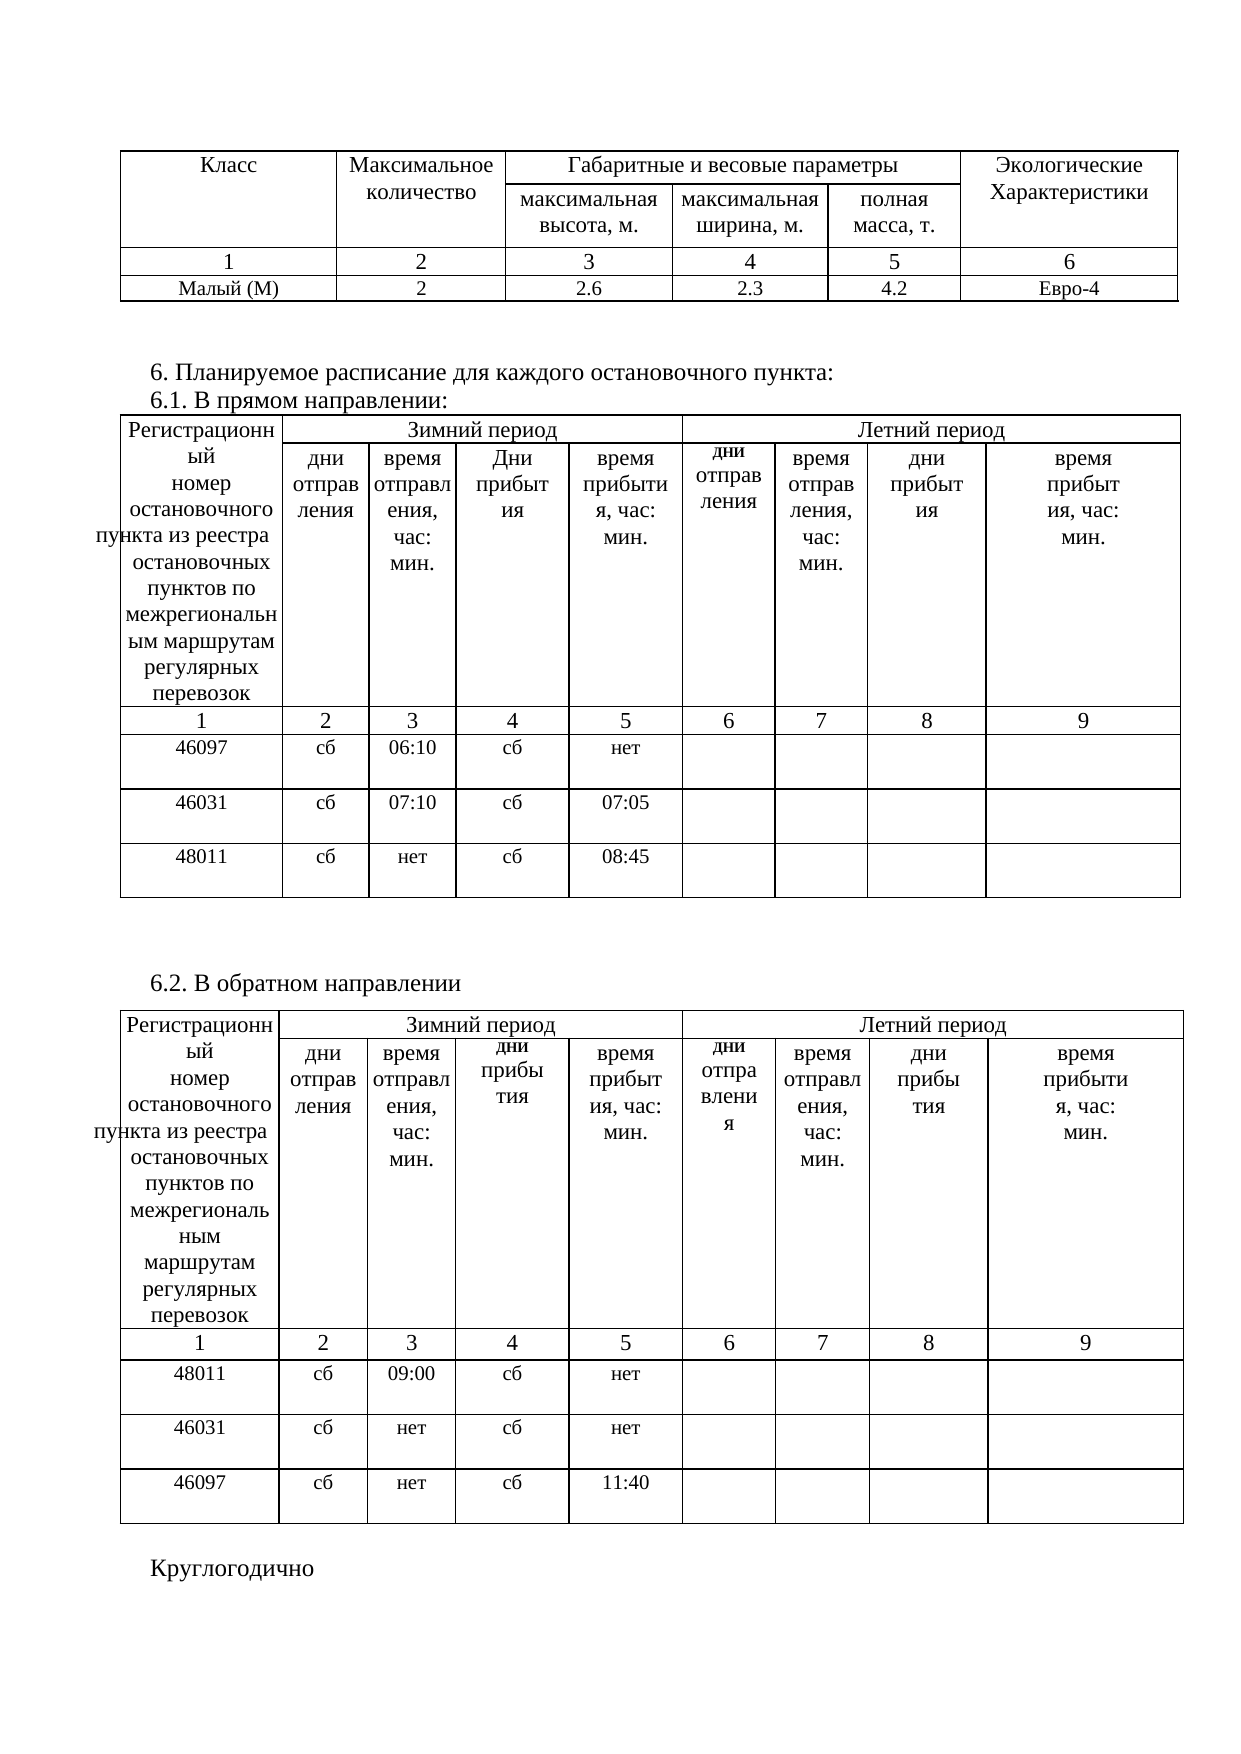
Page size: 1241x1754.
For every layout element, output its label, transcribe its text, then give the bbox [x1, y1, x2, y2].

table_cell 3 [506, 248, 672, 274]
table_cell [987, 790, 1180, 842]
table_cell [776, 844, 867, 897]
table_cell максимальная ширина, м. [673, 185, 827, 247]
table_cell [776, 790, 867, 842]
table_cell 8 [870, 1329, 987, 1359]
table_cell сб [456, 1470, 568, 1522]
table_cell время прибыт ия, час: мин. [570, 1039, 682, 1327]
table_cell 46031 [121, 1415, 278, 1468]
table_cell 2.3 [673, 276, 827, 300]
table_cell [987, 844, 1180, 897]
table_cell 1 [121, 707, 282, 734]
table_cell 4 [673, 248, 827, 274]
table_cell [989, 1470, 1183, 1522]
table_header Летний период [683, 1011, 1183, 1038]
table_cell сб [283, 790, 368, 842]
table_cell сб [457, 790, 568, 842]
table_cell 11:40 [570, 1470, 682, 1522]
table_cell сб [457, 735, 568, 788]
table_cell [868, 844, 985, 897]
table_cell 5 [570, 707, 682, 734]
table_header Регистрационный номер остановочного пункта из реестра остановочных пунктов по межрегиональным маршрутам регулярных перевозок [121, 416, 282, 706]
table_header Класс [121, 152, 336, 247]
table_cell 7 [776, 707, 867, 734]
table_header Максимальное количество [337, 152, 505, 247]
table_cell дни прибы тия [870, 1039, 987, 1327]
table_cell Евро-4 [961, 276, 1177, 300]
table_cell 48011 [121, 1361, 278, 1414]
table_cell время прибыти я, час: мин. [989, 1039, 1183, 1327]
table_cell [870, 1361, 987, 1414]
table_cell 6 [683, 1329, 775, 1359]
table_header Экологические Характеристики [961, 152, 1177, 247]
table_cell дни прибыт ия [868, 444, 985, 706]
table_cell [776, 1470, 869, 1522]
table_header Летний период [683, 416, 1180, 442]
table_cell [870, 1415, 987, 1468]
table_cell максимальная высота, м. [506, 185, 672, 247]
table_cell [987, 735, 1180, 788]
table_cell 5 [570, 1329, 682, 1359]
text 6.1. В прямом направлении: [150, 386, 1090, 414]
table_cell время отправл ения, час: мин. [370, 444, 455, 706]
table_cell [683, 844, 774, 897]
table_cell нет [570, 1415, 682, 1468]
table_cell 9 [987, 707, 1180, 734]
table_cell 7 [776, 1329, 869, 1359]
table_cell сб [456, 1361, 568, 1414]
table_cell [870, 1470, 987, 1522]
table_cell 5 [829, 248, 960, 274]
table_cell [683, 735, 774, 788]
table_cell ДНИ отправ ления [683, 444, 774, 706]
table_cell сб [280, 1415, 367, 1468]
table_cell 3 [370, 707, 455, 734]
table_cell 6 [961, 248, 1177, 274]
table_cell [776, 1361, 869, 1414]
table_cell 09:00 [368, 1361, 455, 1414]
table_cell [683, 1470, 775, 1522]
table_cell 4 [456, 1329, 568, 1359]
table_header Регистрационный номер остановочного пункта из реестра остановочных пунктов по межрегиональным маршрутам регулярных перевозок [121, 1011, 278, 1327]
table_cell сб [457, 844, 568, 897]
table_cell 08:45 [570, 844, 682, 897]
table_cell 6 [683, 707, 774, 734]
table_cell нет [368, 1470, 455, 1522]
table_cell 46097 [121, 1470, 278, 1522]
table_cell 2 [337, 248, 505, 274]
table_cell Дни прибыт ия [457, 444, 568, 706]
table_cell [868, 735, 985, 788]
table_cell [776, 1415, 869, 1468]
table_cell ДНИ прибы тия [456, 1039, 568, 1327]
table_cell сб [280, 1470, 367, 1522]
table_cell дни отправ ления [283, 444, 368, 706]
table_cell 2 [283, 707, 368, 734]
table_cell время прибыт ия, час: мин. [987, 444, 1180, 706]
table_cell нет [368, 1415, 455, 1468]
table_cell 46031 [121, 790, 282, 842]
table_cell Малый (М) [121, 276, 336, 300]
table_cell 1 [121, 248, 336, 274]
text 6.2. В обратном направлении [150, 968, 1090, 997]
table_cell [683, 1361, 775, 1414]
table_cell 07:05 [570, 790, 682, 842]
table_cell [868, 790, 985, 842]
table_cell нет [570, 1361, 682, 1414]
table_cell 4.2 [829, 276, 960, 300]
table_cell 8 [868, 707, 985, 734]
table_header Зимний период [280, 1011, 682, 1038]
table_cell нет [370, 844, 455, 897]
table_cell время отправ ления, час: мин. [776, 444, 867, 706]
table_cell дни отправ ления [280, 1039, 367, 1327]
table_cell [683, 790, 774, 842]
table_cell ДНИ отпра влени я [683, 1039, 775, 1327]
table_header Габаритные и весовые параметры [506, 152, 960, 183]
table_cell 4 [457, 707, 568, 734]
table_cell 07:10 [370, 790, 455, 842]
table_cell время отправл ения, час: мин. [368, 1039, 455, 1327]
table_cell 46097 [121, 735, 282, 788]
table_cell сб [283, 735, 368, 788]
table_cell сб [280, 1361, 367, 1414]
table_cell 3 [368, 1329, 455, 1359]
table_cell 06:10 [370, 735, 455, 788]
table_cell [776, 735, 867, 788]
table_cell 2 [337, 276, 505, 300]
table_cell нет [570, 735, 682, 788]
table_cell полная масса, т. [829, 185, 960, 247]
table_cell время отправл ения, час: мин. [776, 1039, 869, 1327]
table_cell [989, 1415, 1183, 1468]
table_cell 1 [121, 1329, 278, 1359]
table_header Зимний период [283, 416, 682, 442]
table_cell [989, 1361, 1183, 1414]
table_cell 9 [989, 1329, 1183, 1359]
table_cell [683, 1415, 775, 1468]
table_cell сб [456, 1415, 568, 1468]
table_cell 48011 [121, 844, 282, 897]
table_cell 2 [280, 1329, 367, 1359]
table_cell 2.6 [506, 276, 672, 300]
text 6. Планируемое расписание для каждого остановочного пункта: [150, 357, 1090, 386]
table_cell время прибыти я, час: мин. [570, 444, 682, 706]
table_cell сб [283, 844, 368, 897]
text Круглогодично [150, 1553, 1090, 1582]
